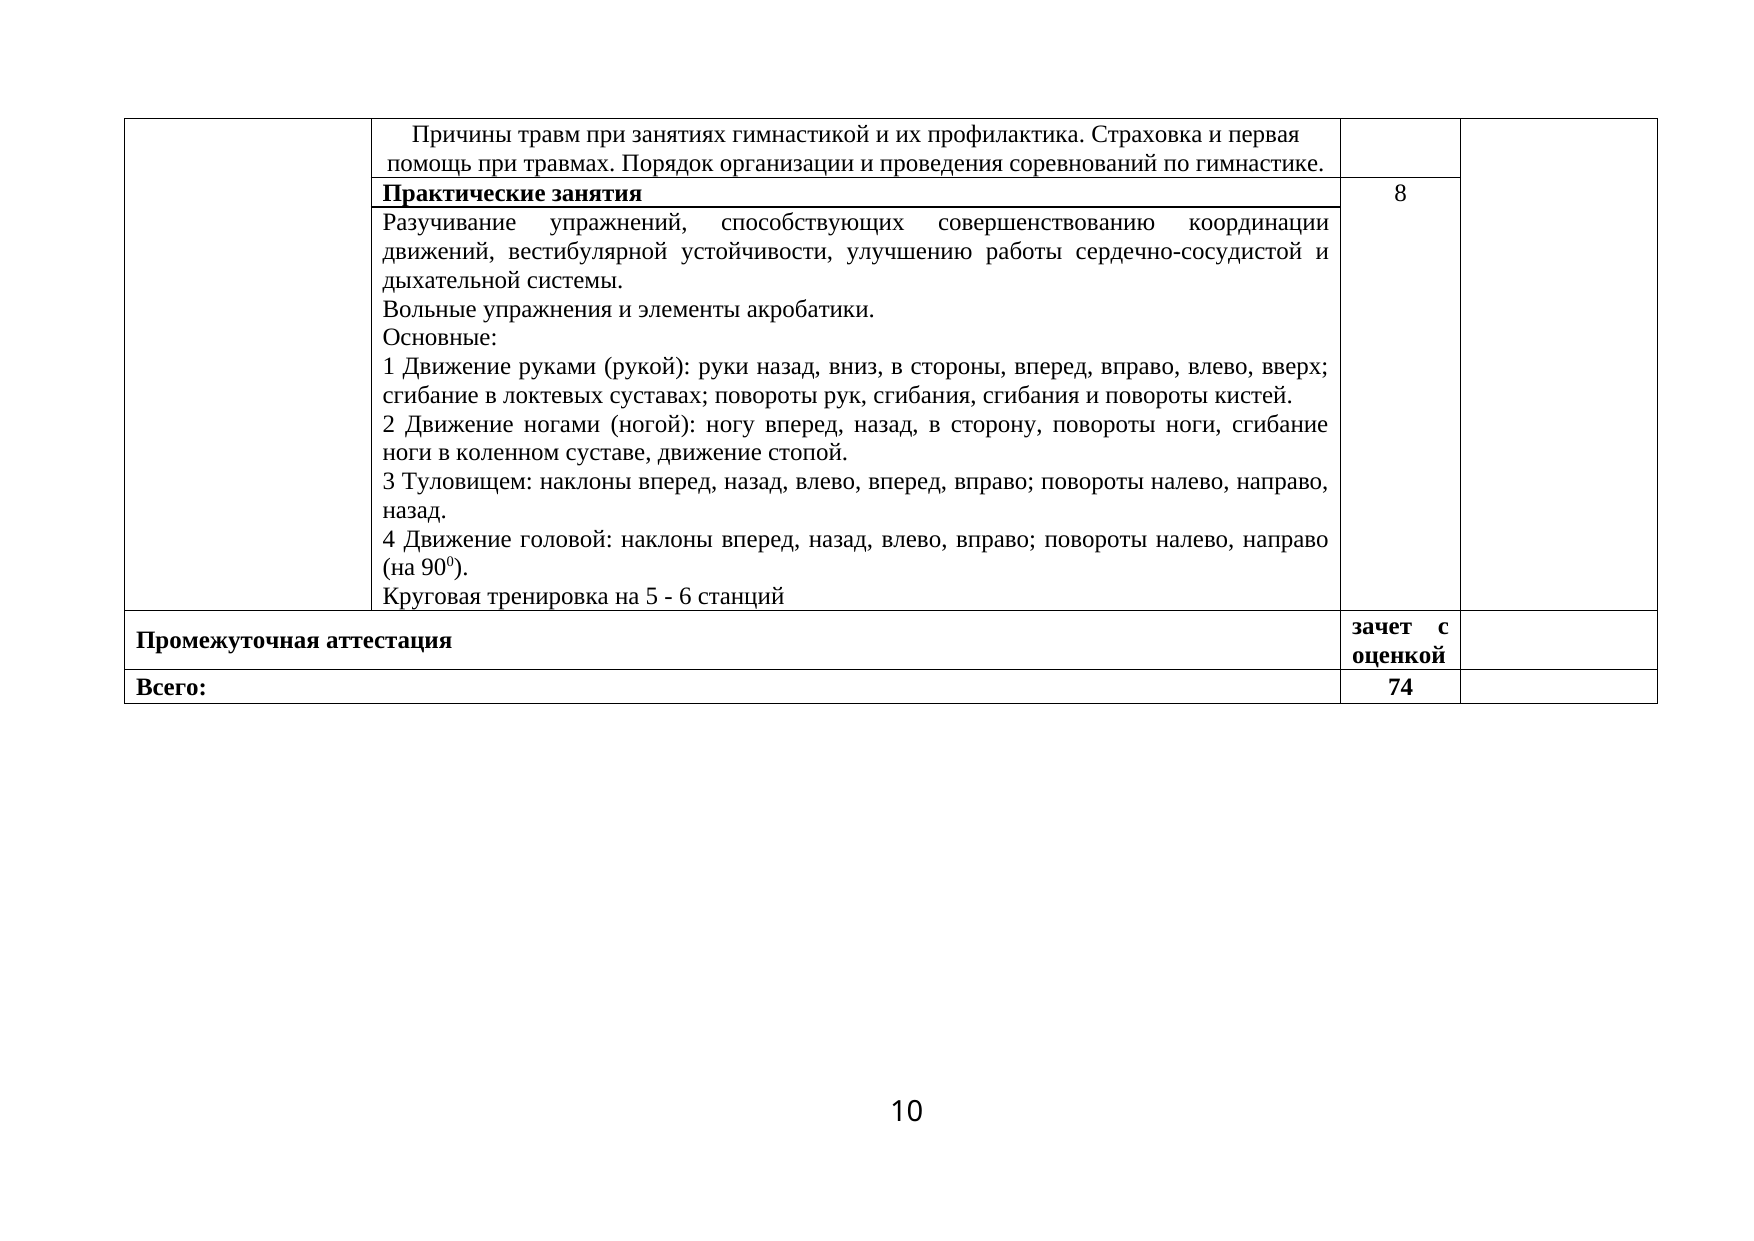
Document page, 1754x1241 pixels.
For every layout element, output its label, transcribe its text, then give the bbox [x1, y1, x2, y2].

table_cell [372, 119, 1340, 177]
table_cell зачет с оценкой [1341, 611, 1460, 668]
table_cell Всего: [125, 670, 1340, 703]
table_cell 8 [1341, 178, 1460, 610]
table_cell [1461, 670, 1657, 703]
table_cell Разучивание упражнений, способствующих совершенствованию координации движений, вестибулярной устойчивости, улучшению работы сердечно-сосудистой и дыхательной системы. Вольные упражнения и элементы акробатики. Основные: 1 Движение руками (рукой): руки назад, вниз, в стороны, вперед, вправо, влево, вверх; сгибание в локтевых суставах; повороты рук, сгибания, сгибания и повороты кистей. 2 Движение ногами (ногой): ногу вперед, назад, в сторону, повороты ноги, сгибание ноги в коленном суставе, движение стопой. 3 Туловищем: наклоны вперед, назад, влево, вперед, вправо; повороты налево, направо, назад. 4 Движение головой: наклоны вперед, назад, влево, вправо; повороты налево, направо (на 900). Круговая тренировка на 5 - 6 станций [372, 208, 1340, 610]
table_cell Практические занятия [372, 178, 1340, 206]
table_cell Промежуточная аттестация [125, 611, 1340, 668]
table_cell [1461, 611, 1657, 668]
table_cell 74 [1341, 670, 1460, 703]
